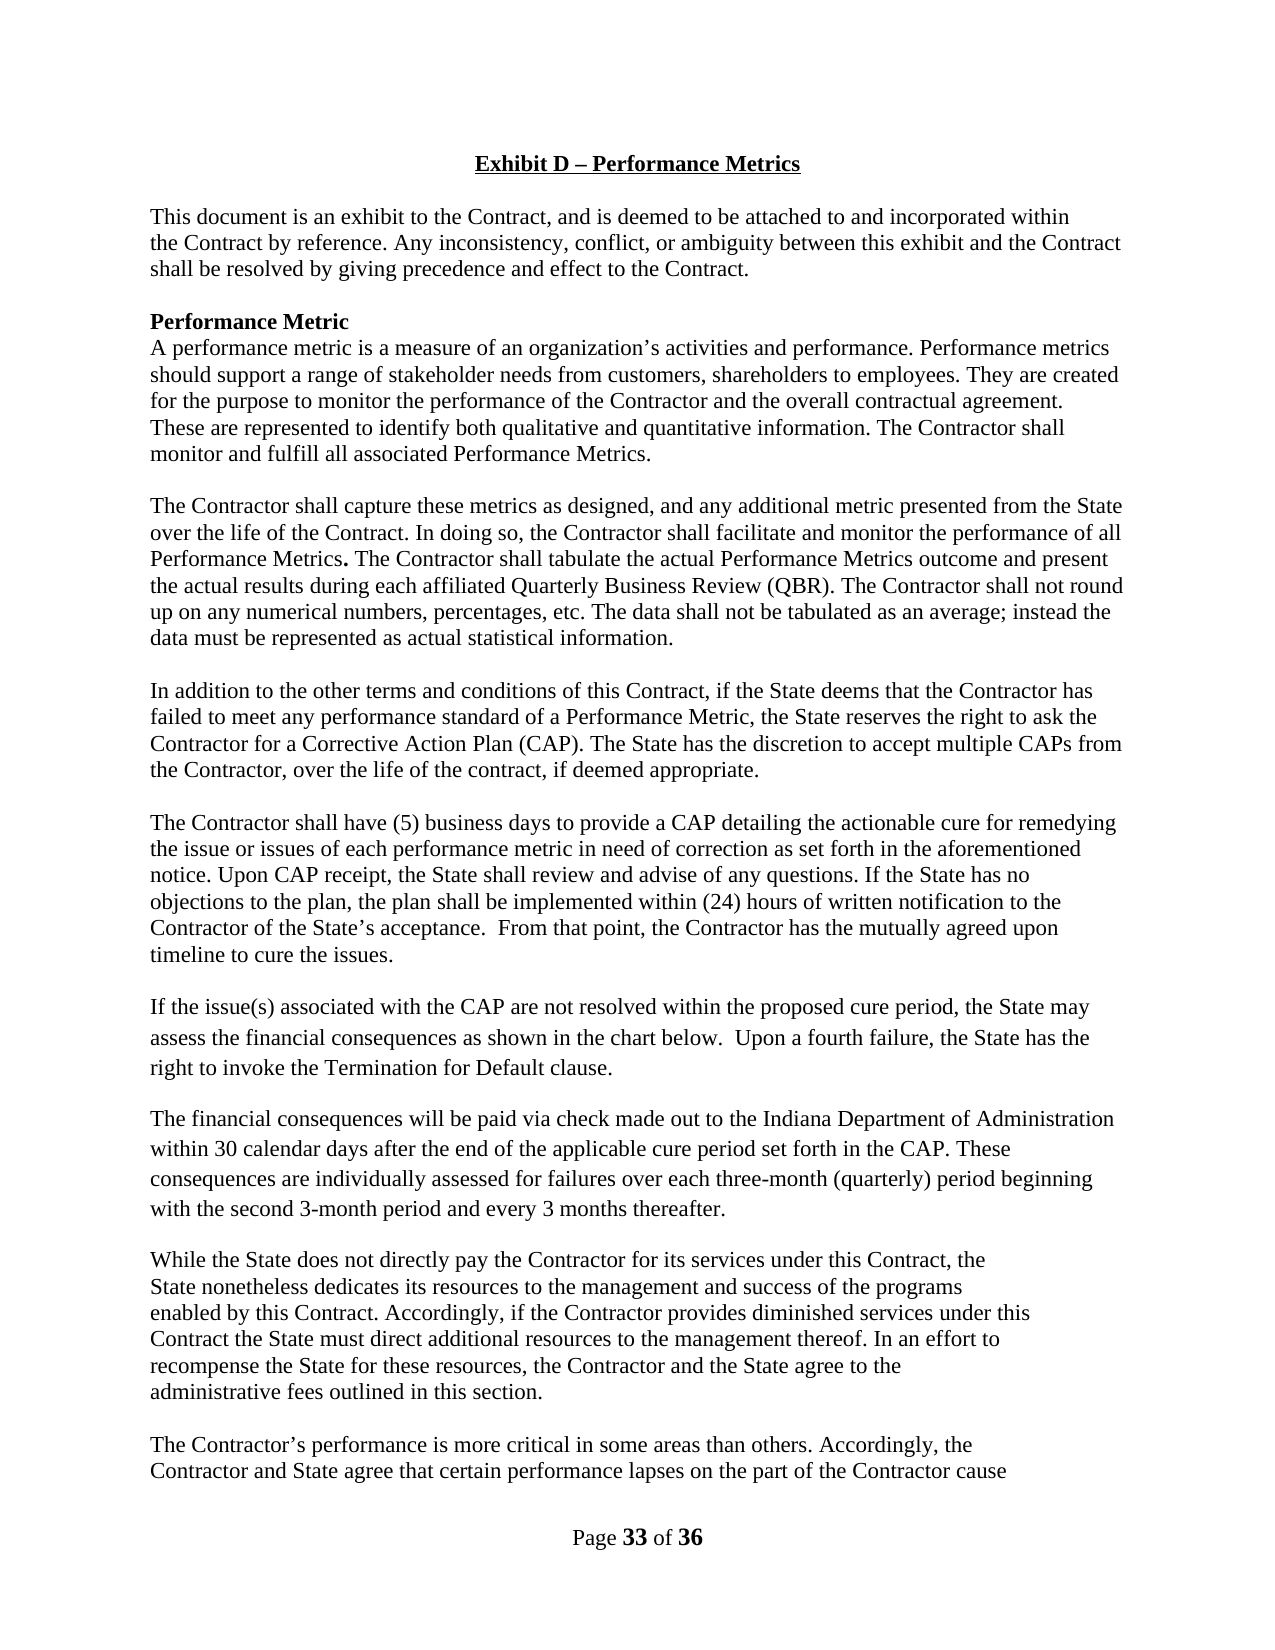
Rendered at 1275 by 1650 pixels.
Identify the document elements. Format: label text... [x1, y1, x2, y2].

text Performance Metric [150, 308, 1125, 334]
text Exhibit D – Performance Metrics [150, 150, 1125, 176]
text recompense the State for these resources, the Contractor and the State agree to the [150, 1352, 1125, 1378]
text A performance metric is a measure of an organization’s activities and performance. Performance metrics should support a range of stakeholder needs from customers, shareholders to employees. They are created for the purpose to monitor the performance of the Contractor and the overall contractual agreement. These are represented to identify both qualitative and quantitative information. The Contractor shall monitor and fulfill all associated Performance Metrics. [150, 334, 1125, 466]
text In addition to the other terms and conditions of this Contract, if the State deems that the Contractor has failed to meet any performance standard of a Performance Metric, the State reserves the right to ask the Contractor for a Corrective Action Plan (CAP). The State has the discretion to accept multiple CAPs from the Contractor, over the life of the contract, if deemed appropriate. [150, 677, 1125, 782]
text enabled by this Contract. Accordingly, if the Contractor provides diminished services under this [150, 1299, 1125, 1326]
text Contractor and State agree that certain performance lapses on the part of the Contractor cause [150, 1457, 1125, 1484]
text The financial consequences will be paid via check made out to the Indiana Department of Administration within 30 calendar days after the end of the applicable cure period set forth in the CAP. These consequences are individually assessed for failures over each three-month (quarterly) period beginning with the second 3-month period and every 3 months thereafter. [150, 1105, 1125, 1222]
text Contract the State must direct additional resources to the management thereof. In an effort to [150, 1326, 1125, 1352]
text The Contractor’s performance is more critical in some areas than others. Accordingly, the [150, 1431, 1125, 1457]
text administrative fees outlined in this section. [150, 1378, 1125, 1404]
text This document is an exhibit to the Contract, and is deemed to be attached to and incorporated within [150, 203, 1125, 229]
text If the issue(s) associated with the CAP are not resolved within the proposed cure period, the State may assess the financial consequences as shown in the chart below. Upon a fourth failure, the State has the right to invoke the Termination for Default clause. [150, 993, 1125, 1080]
text the Contract by reference. Any inconsistency, conflict, or ambiguity between this exhibit and the Contract shall be resolved by giving precedence and effect to the Contract. [150, 229, 1125, 282]
text The Contractor shall have (5) business days to provide a CAP detailing the actionable cure for remedying the issue or issues of each performance metric in need of correction as set forth in the aforementioned notice. Upon CAP receipt, the State shall review and advise of any questions. If the State has no objections to the plan, the plan shall be implemented within (24) hours of written notification to the Contractor of the State’s acceptance. From that point, the Contractor has the mutually agreed upon timeline to cure the issues. [150, 809, 1125, 967]
text The Contractor shall capture these metrics as designed, and any additional metric presented from the State over the life of the Contract. In doing so, the Contractor shall facilitate and monitor the performance of all Performance Metrics. The Contractor shall tabulate the actual Performance Metrics outcome and present the actual results during each affiliated Quarterly Business Review (QBR). The Contractor shall not round up on any numerical numbers, percentages, etc. The data shall not be tabulated as an average; instead the data must be represented as actual statistical information. [150, 493, 1125, 651]
text While the State does not directly pay the Contractor for its services under this Contract, the [150, 1246, 1125, 1273]
text State nonetheless dedicates its resources to the management and success of the programs [150, 1273, 1125, 1299]
